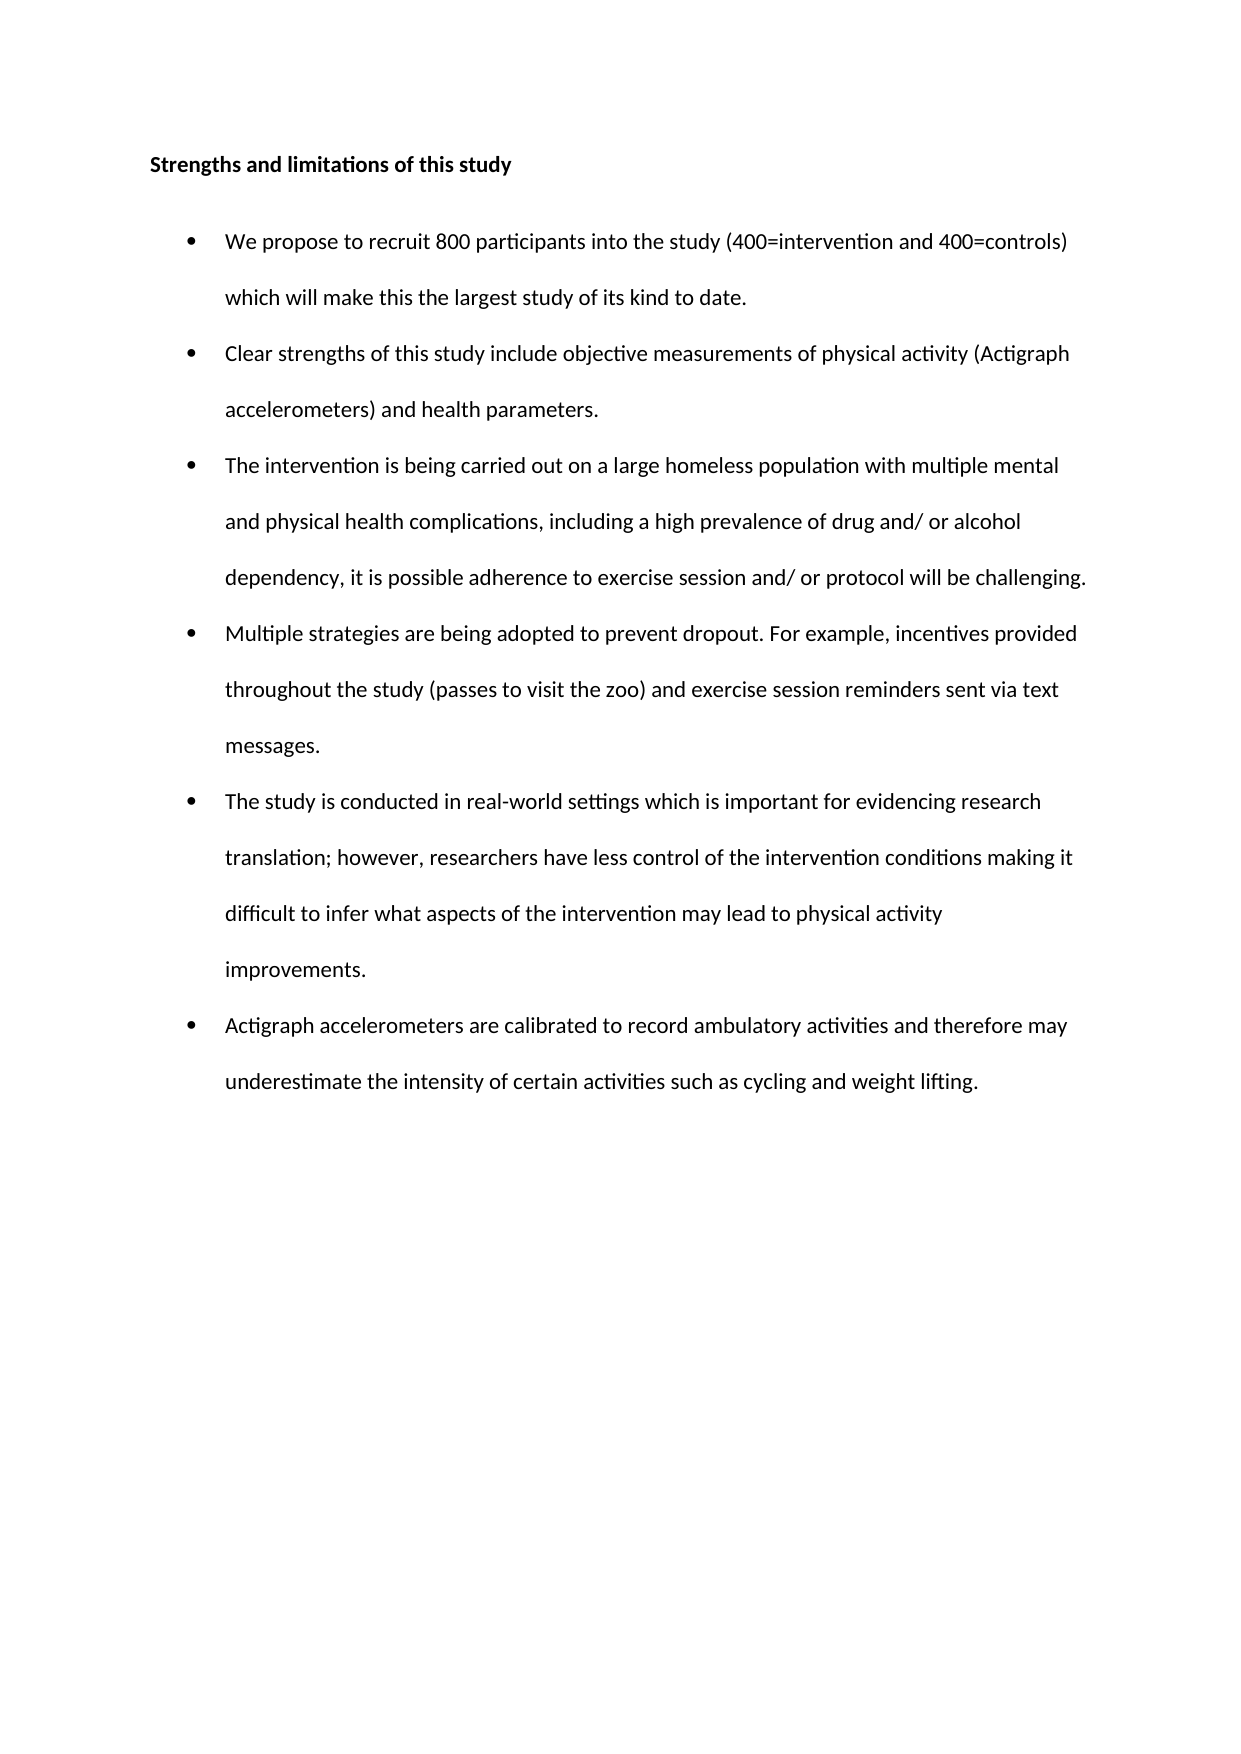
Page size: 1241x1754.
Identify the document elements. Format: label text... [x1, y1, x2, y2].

text Strengths and limitations of this study [150, 150, 1090, 178]
list Multiple strategies are being adopted to prevent dropout. For example, incentives provided throughout the study (passes to visit the zoo) and exercise session reminders sent via text messages. [187, 619, 1090, 759]
list Clear strengths of this study include objective measurements of physical activity (Actigraph accelerometers) and health parameters. [187, 339, 1090, 423]
list The study is conducted in real-world settings which is important for evidencing research translation; however, researchers have less control of the intervention conditions making it difficult to infer what aspects of the intervention may lead to physical activity improvements. [187, 787, 1090, 983]
list We propose to recruit 800 participants into the study (400=intervention and 400=controls) which will make this the largest study of its kind to date. [187, 227, 1090, 311]
list The intervention is being carried out on a large homeless population with multiple mental and physical health complications, including a high prevalence of drug and/ or alcohol dependency, it is possible adherence to exercise session and/ or protocol will be challenging. [187, 451, 1090, 591]
list Actigraph accelerometers are calibrated to record ambulatory activities and therefore may underestimate the intensity of certain activities such as cycling and weight lifting. [187, 1011, 1090, 1096]
